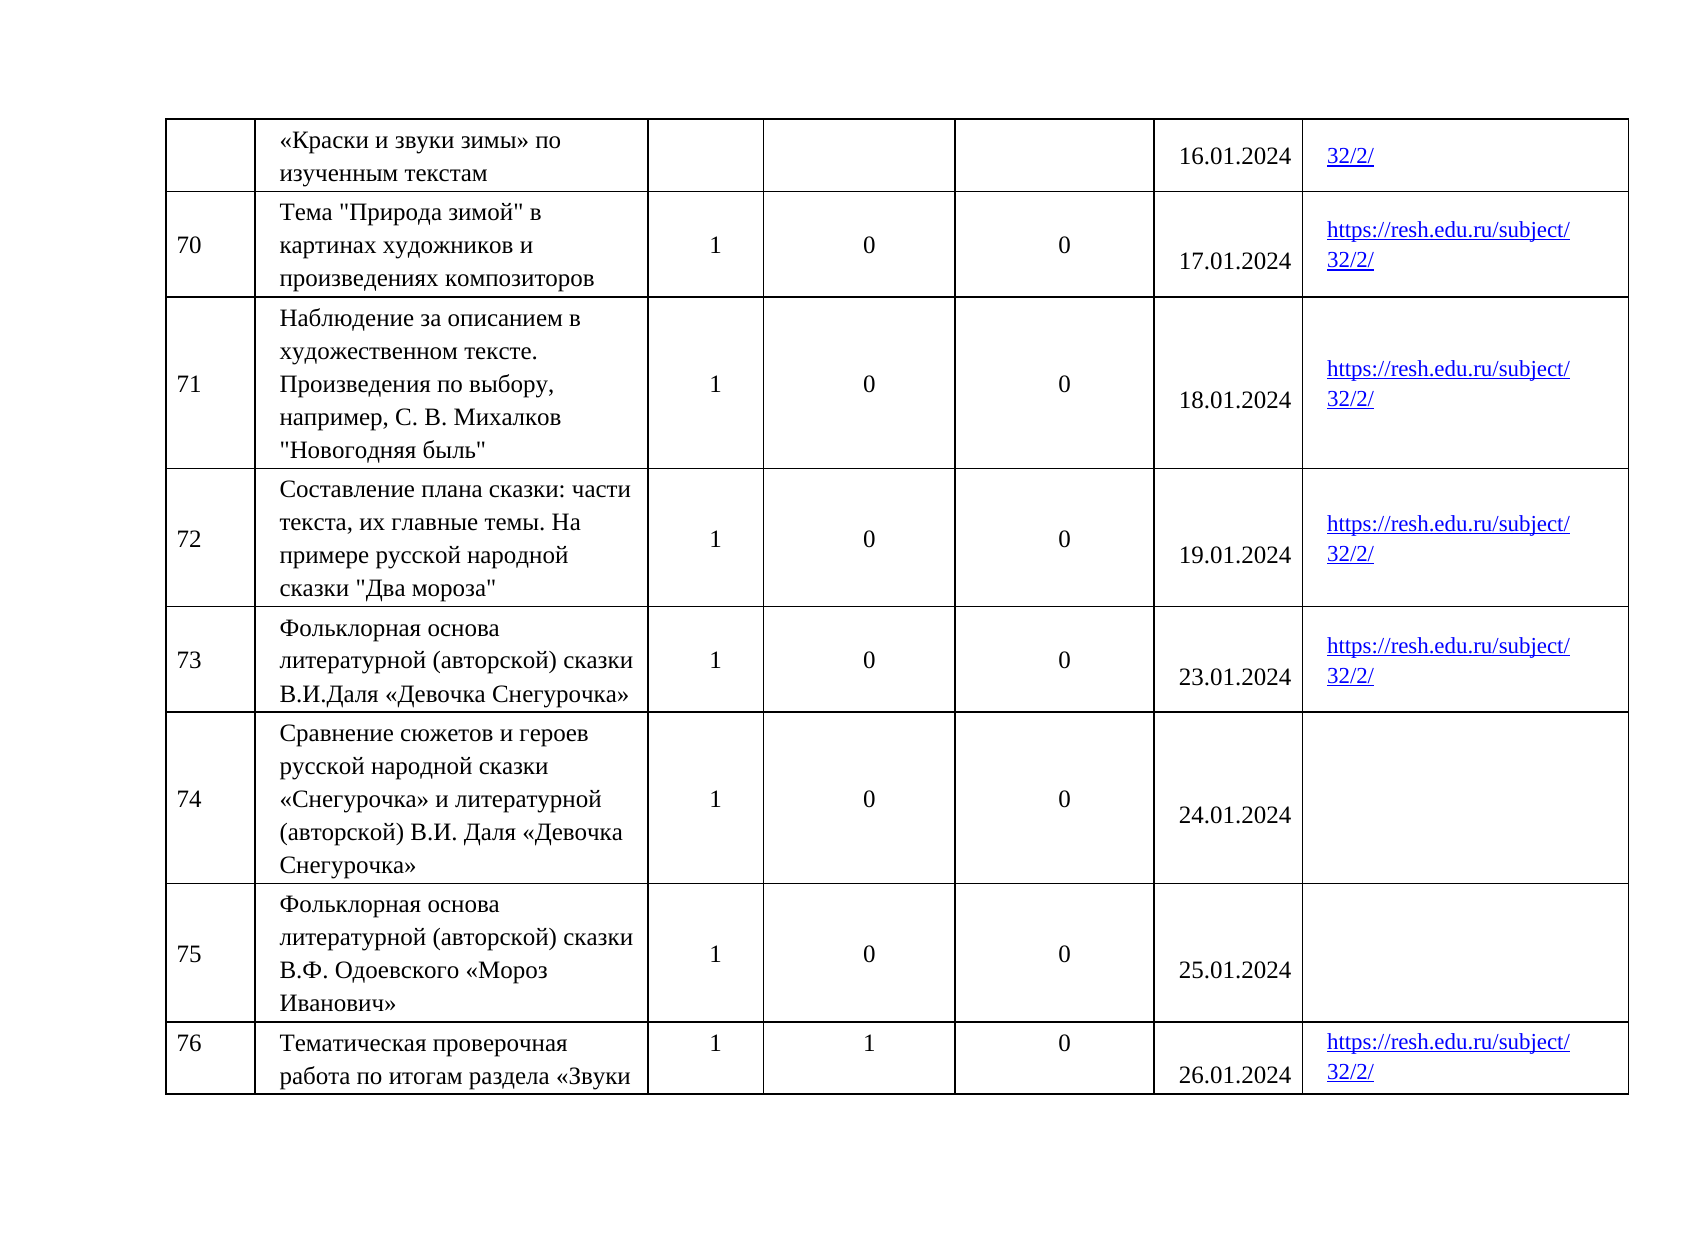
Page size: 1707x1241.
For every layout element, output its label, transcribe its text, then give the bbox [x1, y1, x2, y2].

table_cell 0 [764, 884, 954, 1021]
table_cell https://resh.edu.ru/subject/32/2/ [1303, 298, 1628, 467]
table_cell 25.01.2024 [1155, 884, 1302, 1021]
table_cell Фольклорная основа литературной (авторской) сказки В.И.Даля «Девочка Снегурочка» [256, 607, 647, 711]
table_cell 73 [167, 607, 254, 711]
table_cell https://resh.edu.ru/subject/32/2/ [1303, 607, 1628, 711]
table_cell 19.01.2024 [1155, 469, 1302, 606]
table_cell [256, 120, 647, 191]
table_cell 0 [956, 1023, 1153, 1093]
table_cell 1 [764, 1023, 954, 1093]
table_cell 1 [649, 1023, 763, 1093]
table_cell 18.01.2024 [1155, 298, 1302, 467]
table_cell 1 [649, 607, 763, 711]
table_cell [1303, 884, 1628, 1021]
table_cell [1303, 120, 1628, 191]
table_cell Тема "Природа зимой" в картинах художников и произведениях композиторов [256, 192, 647, 296]
table_cell 1 [649, 120, 763, 191]
table_cell 1 [649, 469, 763, 606]
table_cell 0 [956, 607, 1153, 711]
table_cell 24.01.2024 [1155, 713, 1302, 883]
table_cell https://resh.edu.ru/subject/32/2/ [1303, 192, 1628, 296]
table_cell 0 [956, 884, 1153, 1021]
table_cell Сравнение сюжетов и героев русской народной сказки «Снегурочка» и литературной (авторской) В.И. Даля «Девочка Снегурочка» [256, 713, 647, 883]
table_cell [256, 1023, 647, 1093]
table_cell 0 [764, 120, 954, 191]
table_cell 1 [649, 298, 763, 467]
table_cell 71 [167, 298, 254, 467]
table_cell Наблюдение за описанием в художественном тексте. Произведения по выбору, например, С. В. Михалков "Новогодняя быль" [256, 298, 647, 467]
table_cell 72 [167, 469, 254, 606]
table_cell [1303, 713, 1628, 883]
table_cell 0 [956, 713, 1153, 883]
table_cell 0 [956, 120, 1153, 191]
table_cell 17.01.2024 [1155, 192, 1302, 296]
table_cell 0 [956, 298, 1153, 467]
table_cell 0 [764, 713, 954, 883]
table_cell Составление плана сказки: части текста, их главные темы. На примере русской народной сказки "Два мороза" [256, 469, 647, 606]
table_cell 76 [167, 1023, 254, 1093]
table_cell 75 [167, 884, 254, 1021]
table_cell 26.01.2024 [1155, 1023, 1302, 1093]
table_cell 0 [764, 298, 954, 467]
table_cell 0 [956, 192, 1153, 296]
table_cell 70 [167, 192, 254, 296]
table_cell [1303, 1023, 1628, 1093]
table_cell 23.01.2024 [1155, 607, 1302, 711]
table_cell 0 [764, 192, 954, 296]
table_cell 16.01.2024 [1155, 120, 1302, 191]
table_cell https://resh.edu.ru/subject/32/2/ [1303, 469, 1628, 606]
table_cell 74 [167, 713, 254, 883]
table_cell 0 [764, 607, 954, 711]
table_cell 69 [167, 120, 254, 191]
table_cell 1 [649, 884, 763, 1021]
table_cell 1 [649, 192, 763, 296]
table_cell 1 [649, 713, 763, 883]
table_cell 0 [956, 469, 1153, 606]
table_cell Фольклорная основа литературной (авторской) сказки В.Ф. Одоевского «Мороз Иванович» [256, 884, 647, 1021]
table_cell 0 [764, 469, 954, 606]
